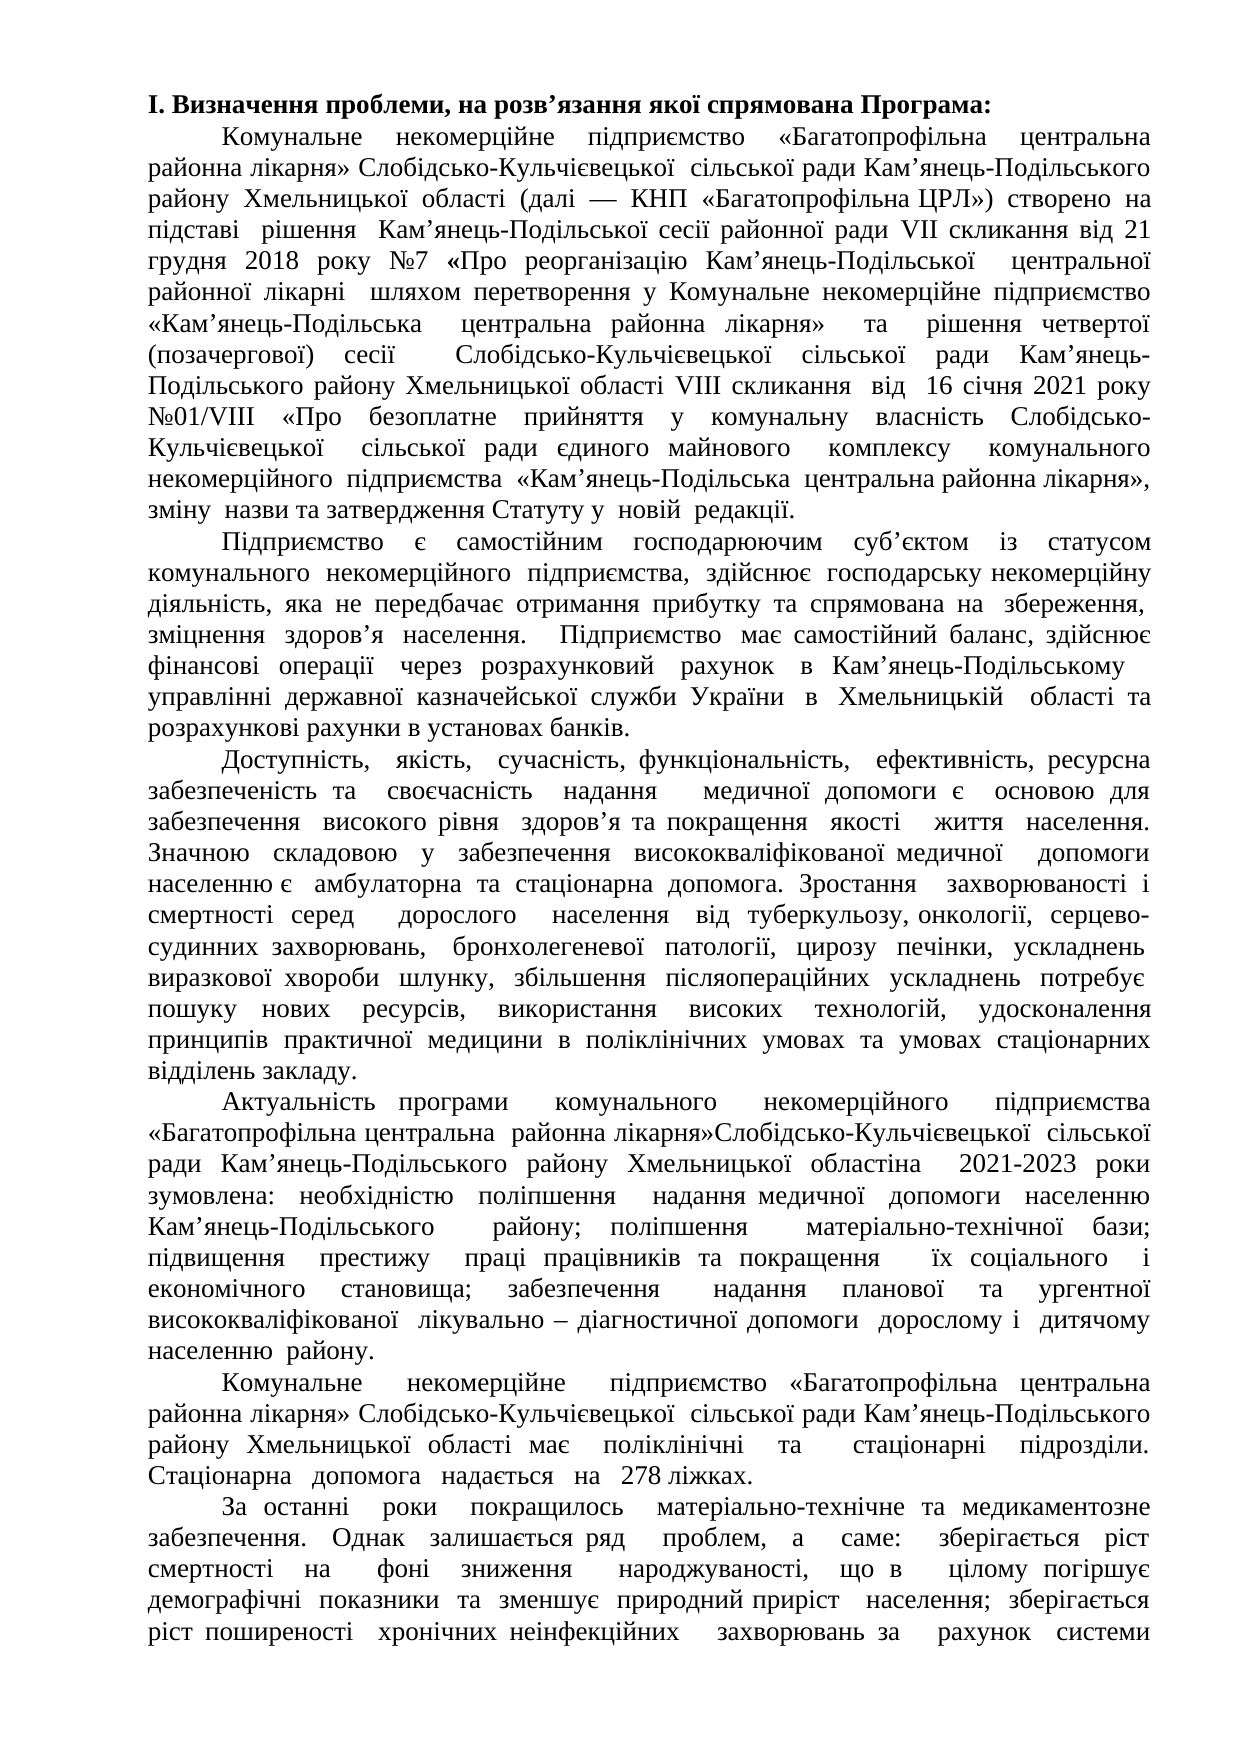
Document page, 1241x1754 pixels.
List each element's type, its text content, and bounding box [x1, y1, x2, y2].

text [148, 1490, 1152, 1646]
text Комунальне некомерційне підприємство «Багатопрофільна центральна районна лікарня» Слобідсько-Кульчієвецької сільської ради Кам’янець-Подільського району Хмельницької області має поліклінічні та стаціонарні підрозділи. Стаціонарна допомога надається на 278 ліжках. [148, 1366, 1152, 1490]
text Доступність, якість, сучасність, функціональність, ефективність, ресурсна забезпеченість та своєчасність надання медичної допомоги є основою для забезпечення високого рівня здоров’я та покращення якості життя населення. Значною складовою у забезпечення висококваліфікованої медичної допомоги населенню є амбулаторна та стаціонарна допомога. Зростання захворюваності і смертності серед дорослого населення від туберкульозу, онкології, серцево-судинних захворювань, бронхолегеневої патології, цирозу печінки, ускладнень виразкової хвороби шлунку, збільшення післяопераційних ускладнень потребує пошуку нових ресурсів, використання високих технологій, удосконалення принципів практичної медицини в поліклінічних умовах та умовах стаціонарних відділень закладу. [148, 743, 1152, 1085]
text І. Визначення проблеми, на розв’язання якої спрямована Програма: [148, 89, 1152, 120]
text Комунальне некомерційне підприємство «Багатопрофільна центральна районна лікарня» Слобідсько-Кульчієвецької сільської ради Кам’янець-Подільського району Хмельницької області (далі — КНП «Багатопрофільна ЦРЛ») створено на підставі рішення Кам’янець-Подільської сесії районної ради VII скликання від 21 грудня 2018 року №7 «Про реорганізацію Кам’янець-Подільської центральної районної лікарні шляхом перетворення у Комунальне некомерційне підприємство «Кам’янець-Подільська центральна районна лікарня» та рішення четвертої (позачергової) сесії Слобідсько-Кульчієвецької сільської ради Кам’янець-Подільського району Хмельницької області VIII скликання від 16 січня 2021 року №01/VIII «Про безоплатне прийняття у комунальну власність Слобідсько-Кульчієвецької сільської ради єдиного майнового комплексу комунального некомерційного підприємства «Кам’янець-Подільська центральна районна лікарня», зміну назви та затвердження Статуту у новій редакції. [148, 120, 1152, 525]
text Підприємство є самостійним господарюючим суб’єктом із статусом комунального некомерційного підприємства, здійснює господарську некомерційну діяльність, яка не передбачає отримання прибутку та спрямована на збереження, зміцнення здоров’я населення. Підприємство має самостійний баланс, здійснює фінансові операції через розрахунковий рахунок в Кам’янець-Подільському управлінні державної казначейської служби України в Хмельницькій області та розрахункові рахунки в установах банків. [148, 525, 1152, 743]
text Актуальність програми комунального некомерційного підприємства «Багатопрофільна центральна районна лікарня»Слобідсько-Кульчієвецької сільської ради Кам’янець-Подільського району Хмельницької областіна 2021-2023 роки зумовлена: необхідністю поліпшення надання медичної допомоги населенню Кам’янець-Подільського району; поліпшення матеріально-технічної бази; підвищення престижу праці працівників та покращення їх соціального і економічного становища; забезпечення надання планової та ургентної висококваліфікованої лікувально – діагностичної допомоги дорослому і дитячому населенню району. [148, 1085, 1152, 1366]
